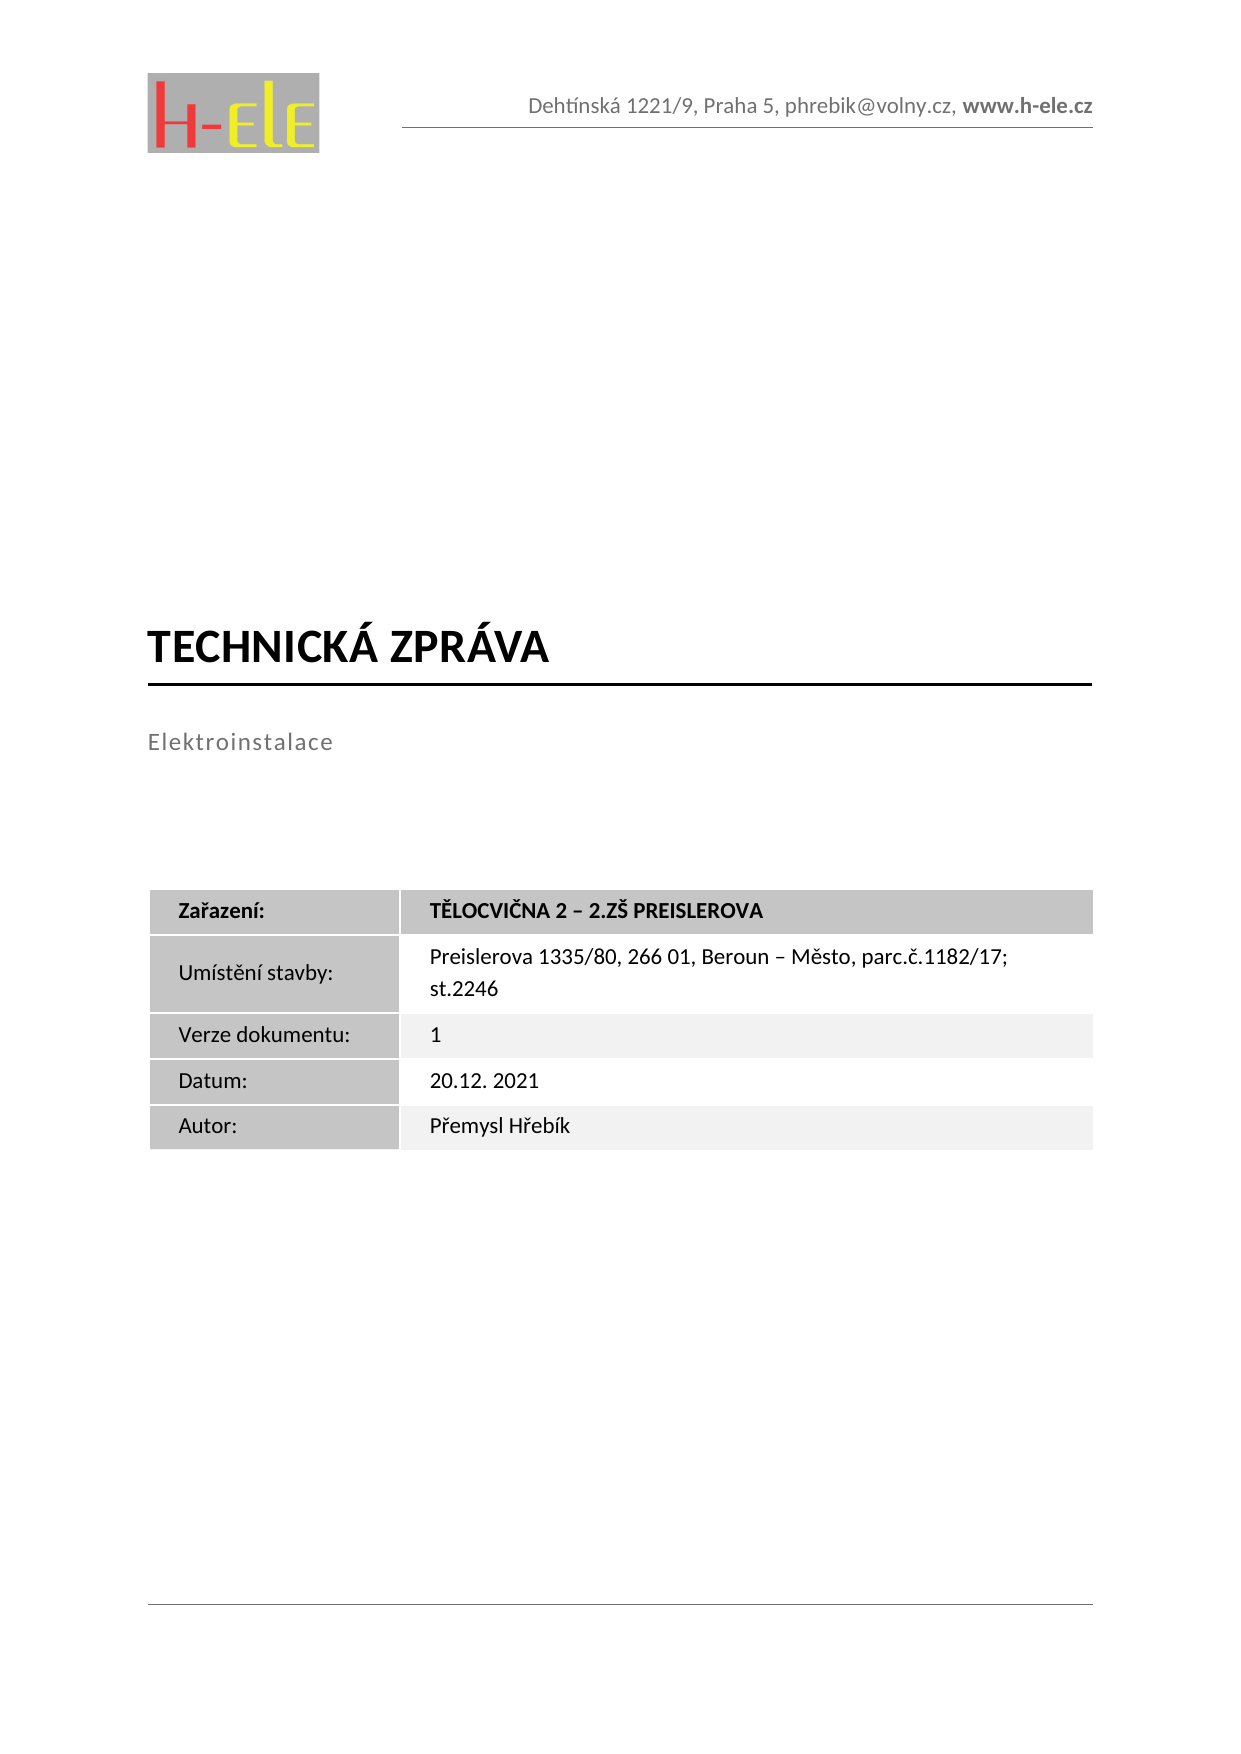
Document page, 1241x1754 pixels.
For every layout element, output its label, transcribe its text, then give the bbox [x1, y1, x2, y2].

table_cell Autor: [150, 1106, 399, 1149]
table_cell 1 [401, 1014, 1093, 1058]
table_cell Datum: [150, 1060, 399, 1104]
table_cell Umístění stavby: [150, 936, 399, 1012]
table_cell Preislerova 1335/80, 266 01, Beroun – Město, parc.č.1182/17; st.2246 [401, 936, 1093, 1012]
table_header Zařazení: [150, 890, 399, 934]
table_cell Přemysl Hřebík [401, 1106, 1093, 1149]
table_cell 20.12. 2021 [401, 1060, 1093, 1104]
table_header TĚLOCVIČNA 2 – 2.ZŠ Preislerova [401, 890, 1093, 934]
table_cell Verze dokumentu: [150, 1014, 399, 1058]
picture [147, 73, 320, 153]
subtitle Elektroinstalace [148, 726, 1092, 757]
